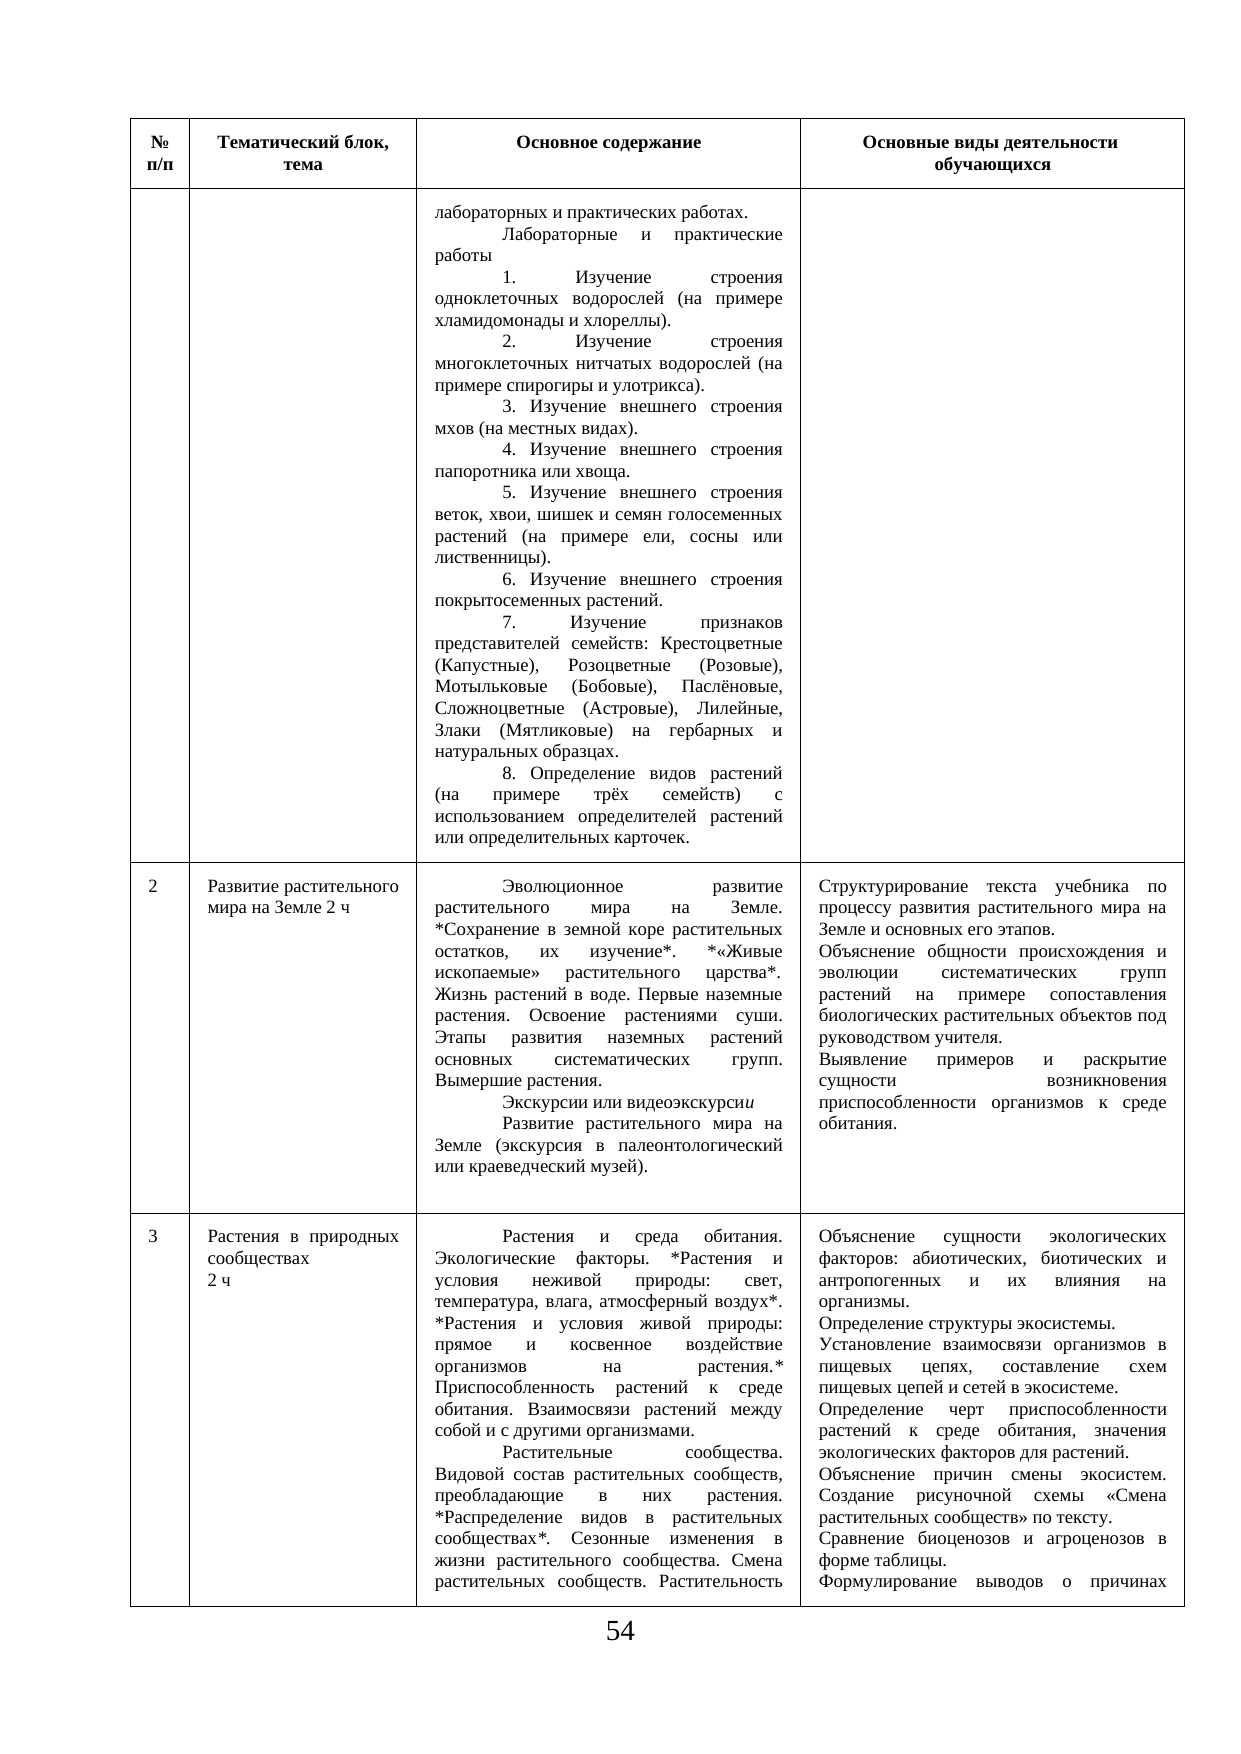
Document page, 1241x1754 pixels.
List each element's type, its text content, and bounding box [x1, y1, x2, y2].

table_header Тематический блок, тема [190, 119, 416, 188]
table_cell 3 [131, 1214, 189, 1606]
table_cell Структурирование текста учебника по процессу развития растительного мира на Земле и основных его этапов. Объяснение общности происхождения и эволюции систематических групп растений на примере сопоставления биологических растительных объектов под руководством учителя. Выявление примеров и раскрытие сущности возникновения приспособленности организмов к среде обитания. [801, 863, 1184, 1212]
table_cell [417, 1214, 800, 1606]
table_cell Растения в природных сообществах 2 ч [190, 1214, 416, 1606]
table_cell 1 [131, 189, 189, 862]
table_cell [801, 1214, 1184, 1606]
table_header № п/п [131, 119, 189, 188]
table_cell Развитие растительного мира на Земле 2 ч [190, 863, 416, 1212]
table_cell 2 [131, 863, 189, 1212]
table_cell Эволюционное развитие растительного мира на Земле. *Сохранение в земной коре растительных остатков, их изучение*. *«Живые ископаемые» растительного царства*. Жизнь растений в воде. Первые наземные растения. Освоение растениями суши. Этапы развития наземных растений основных систематических групп. Вымершие растения. Экскурсии или видеоэкскурсии Развитие растительного мира на Земле (экскурсия в палеонтологический или краеведческий музей). [417, 863, 800, 1212]
table_header Основные виды деятельности обучающихся [801, 119, 1184, 188]
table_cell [417, 189, 800, 862]
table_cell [801, 189, 1184, 862]
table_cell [190, 189, 416, 862]
table_header Основное содержание [417, 119, 800, 188]
